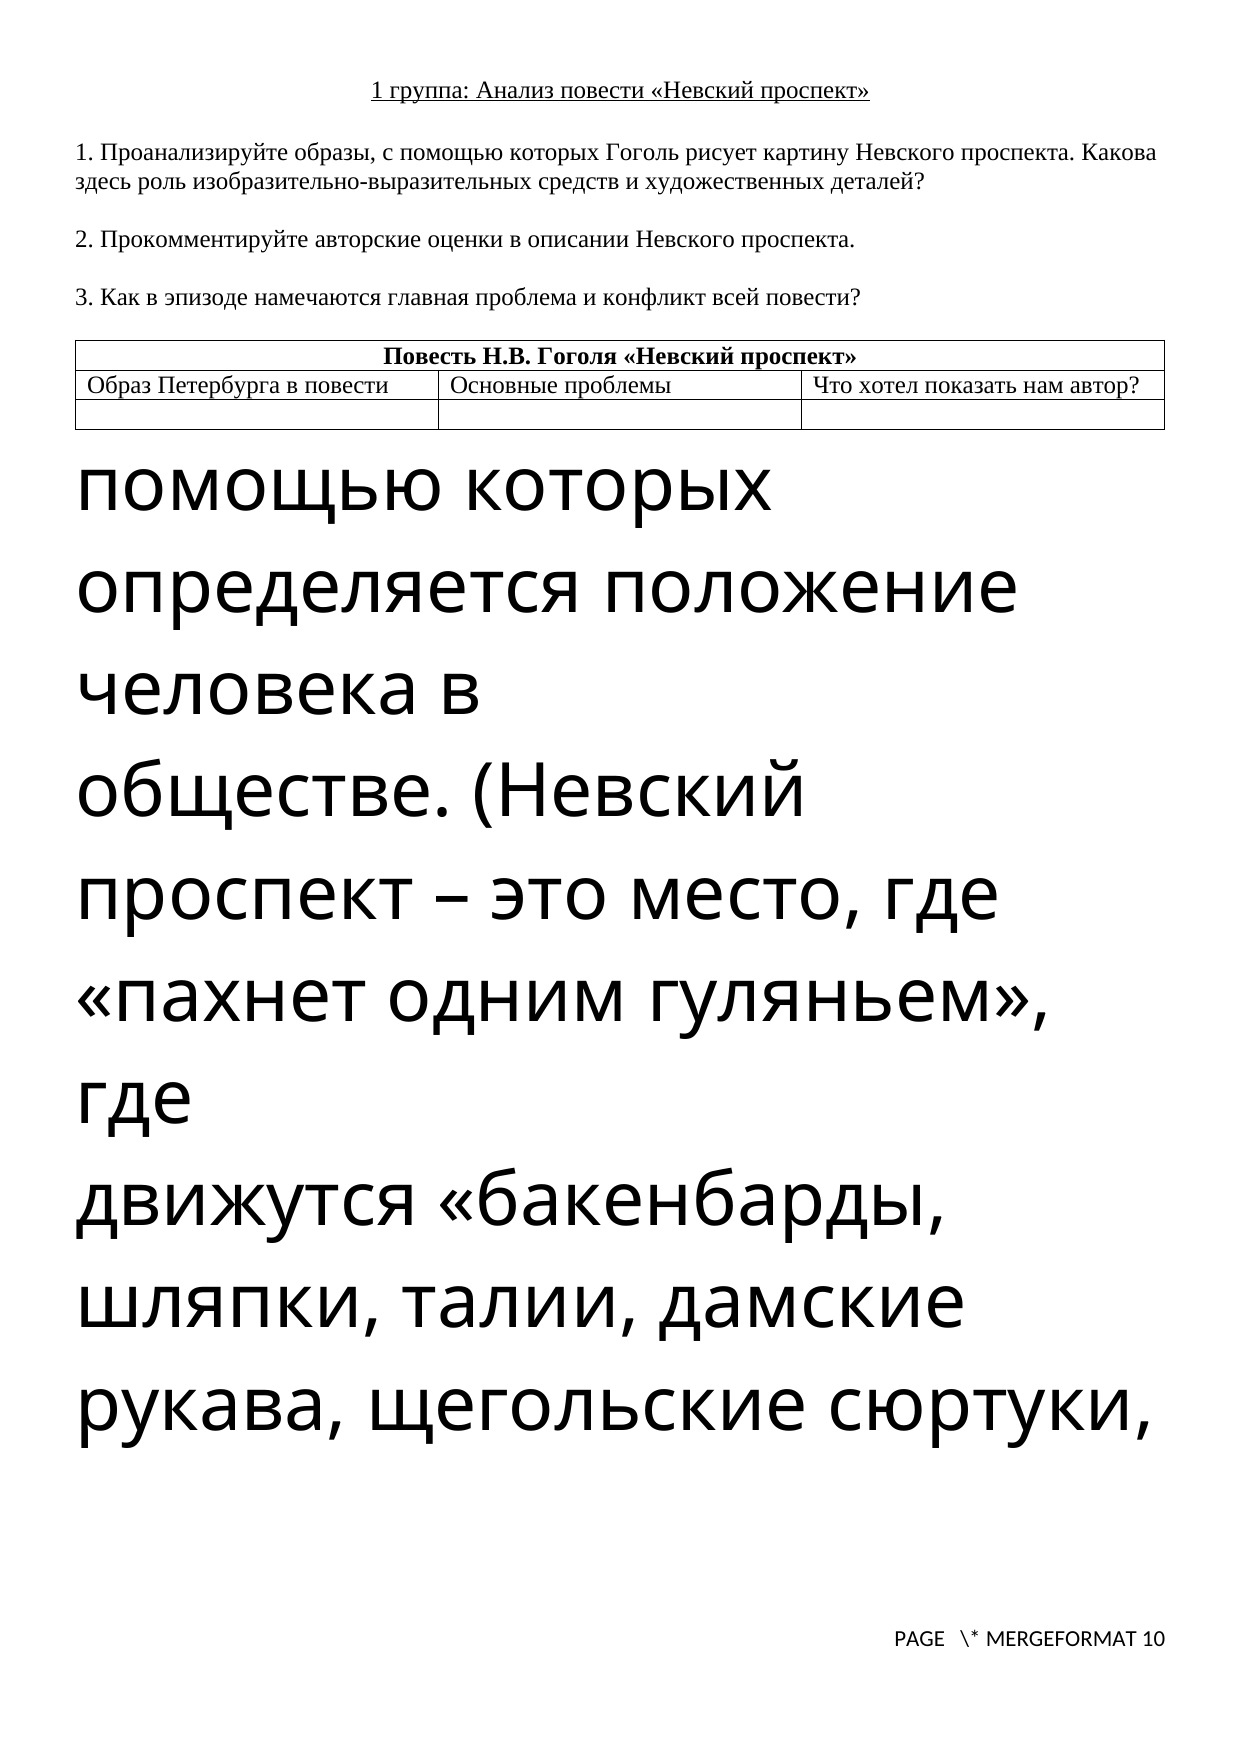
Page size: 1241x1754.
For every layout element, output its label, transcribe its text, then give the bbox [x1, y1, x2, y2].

text движутся «бакенбарды, шляпки, талии, дамские рукава, щегольские сюртуки, [75, 1145, 1165, 1452]
text 1. Проанализируйте образы, с помощью которых Гоголь рисует картину Невского проспекта. Какова здесь роль изобразительно-выразительных средств и художественных деталей? [75, 137, 1165, 195]
table_cell [439, 400, 801, 429]
table_cell Образ Петербурга в повести [76, 371, 438, 399]
text 2. Прокомментируйте авторские оценки в описании Невского проспекта. [75, 224, 1165, 253]
text 1 группа: Анализ повести «Невский проспект» [75, 75, 1165, 104]
table_cell [802, 400, 1164, 429]
table_cell Основные проблемы [439, 371, 801, 399]
text 3. Как в эпизоде намечаются главная проблема и конфликт всей повести? [75, 282, 1165, 311]
table_cell Что хотел показать нам автор? [802, 371, 1164, 399]
table_cell [76, 400, 438, 429]
text помощью которых определяется положение человека в [75, 430, 1165, 737]
text обществе. (Невский проспект – это место, где «пахнет одним гуляньем», где [75, 737, 1165, 1145]
table_header Повесть Н.В. Гоголя «Невский проспект» [76, 341, 1164, 369]
